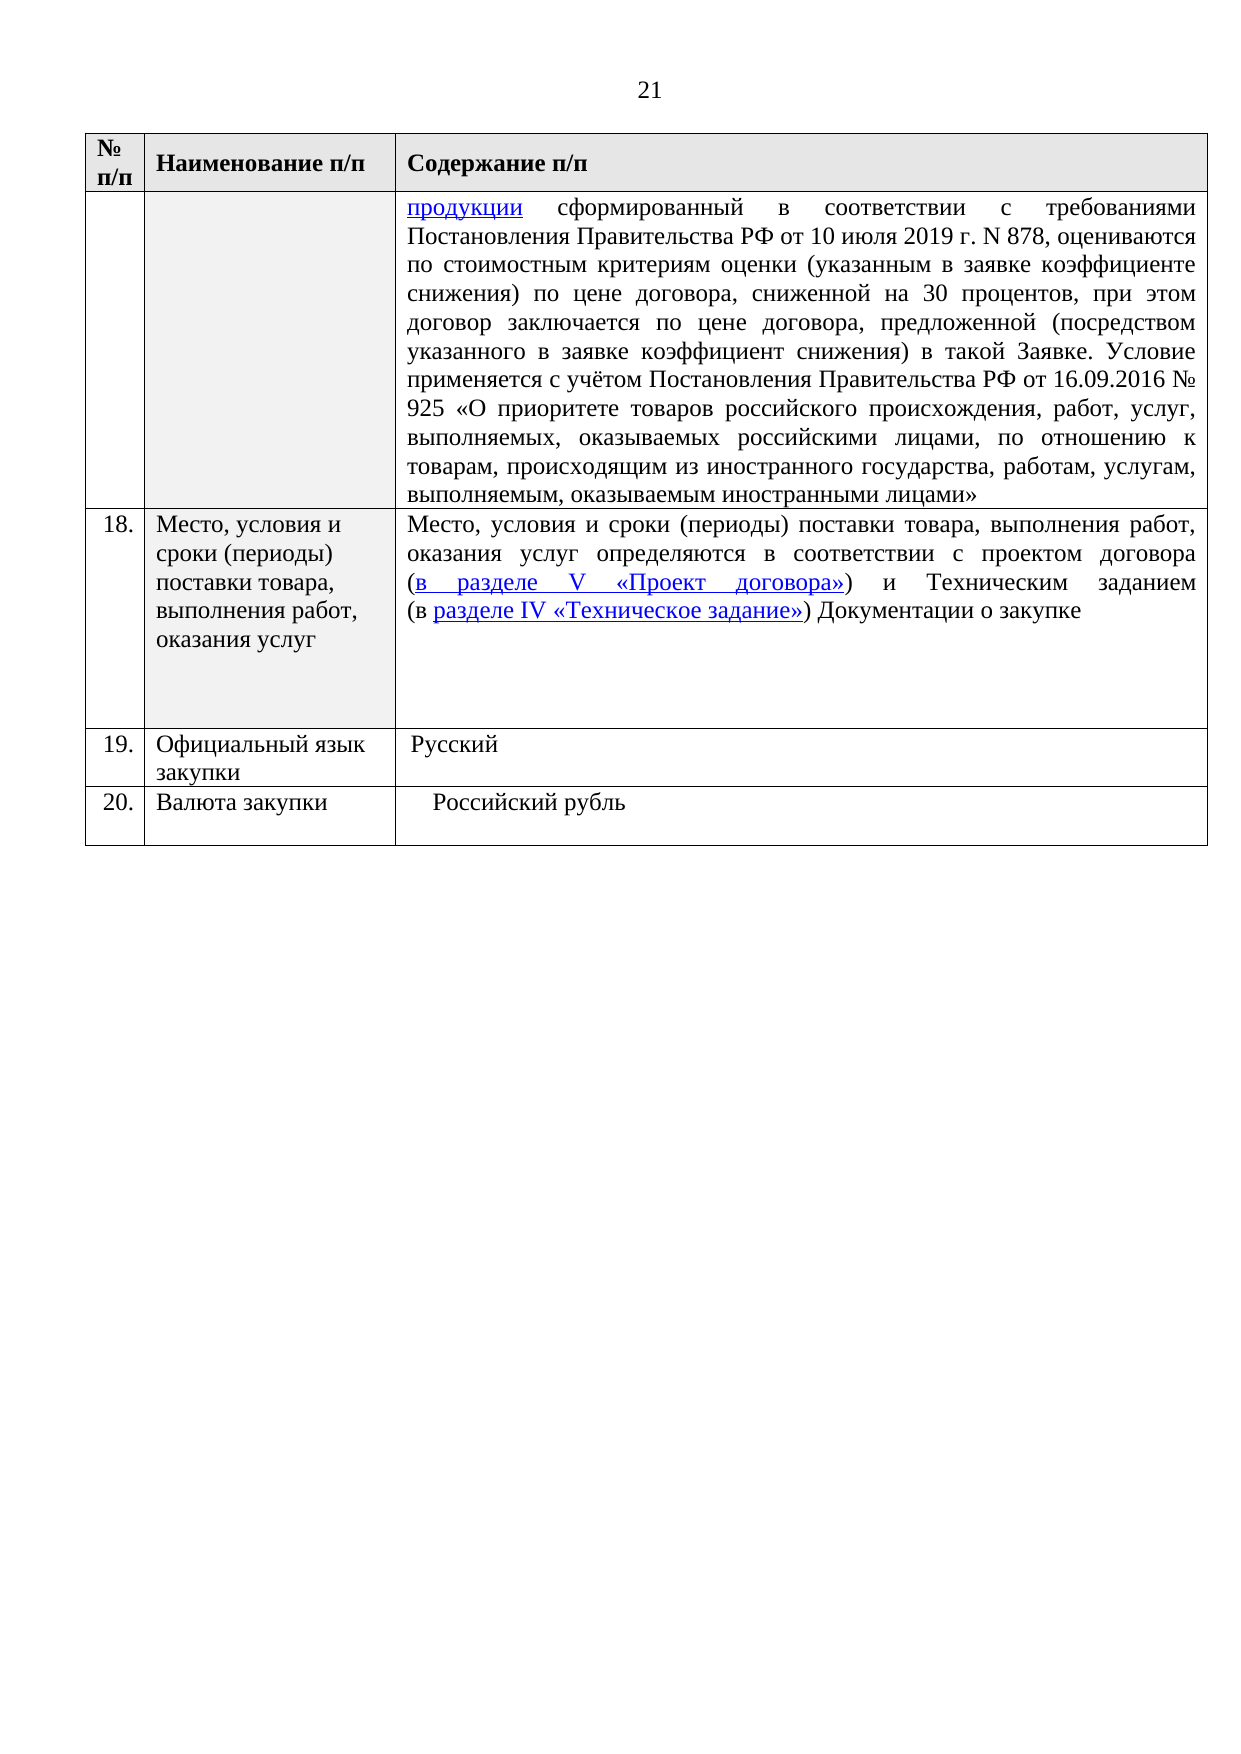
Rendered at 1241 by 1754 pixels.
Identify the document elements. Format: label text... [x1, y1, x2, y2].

table_header Содержание п/п [396, 134, 1207, 191]
table_cell [86, 787, 144, 845]
table_cell [86, 729, 144, 786]
table_cell Место, условия и сроки (периоды) поставки товара, выполнения работ, оказания услуг определяются в соответствии с проектом договора (в разделе V «Проект договора») и Техническим заданием (в разделе IV «Техническое задание») Документации о закупке [396, 509, 1207, 728]
table_cell Место, условия и сроки (периоды) поставки товара, выполнения работ, оказания услуг [145, 509, 395, 728]
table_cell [396, 192, 1207, 508]
table_header № п/п [86, 134, 144, 191]
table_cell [145, 192, 395, 508]
table_cell Российский рубль [396, 787, 1207, 845]
table_cell [86, 192, 144, 508]
table_header Наименование п/п [145, 134, 395, 191]
table_cell Русский [396, 729, 1207, 786]
table_cell Официальный язык закупки [145, 729, 395, 786]
table_cell [86, 509, 144, 728]
table_cell Валюта закупки [145, 787, 395, 845]
